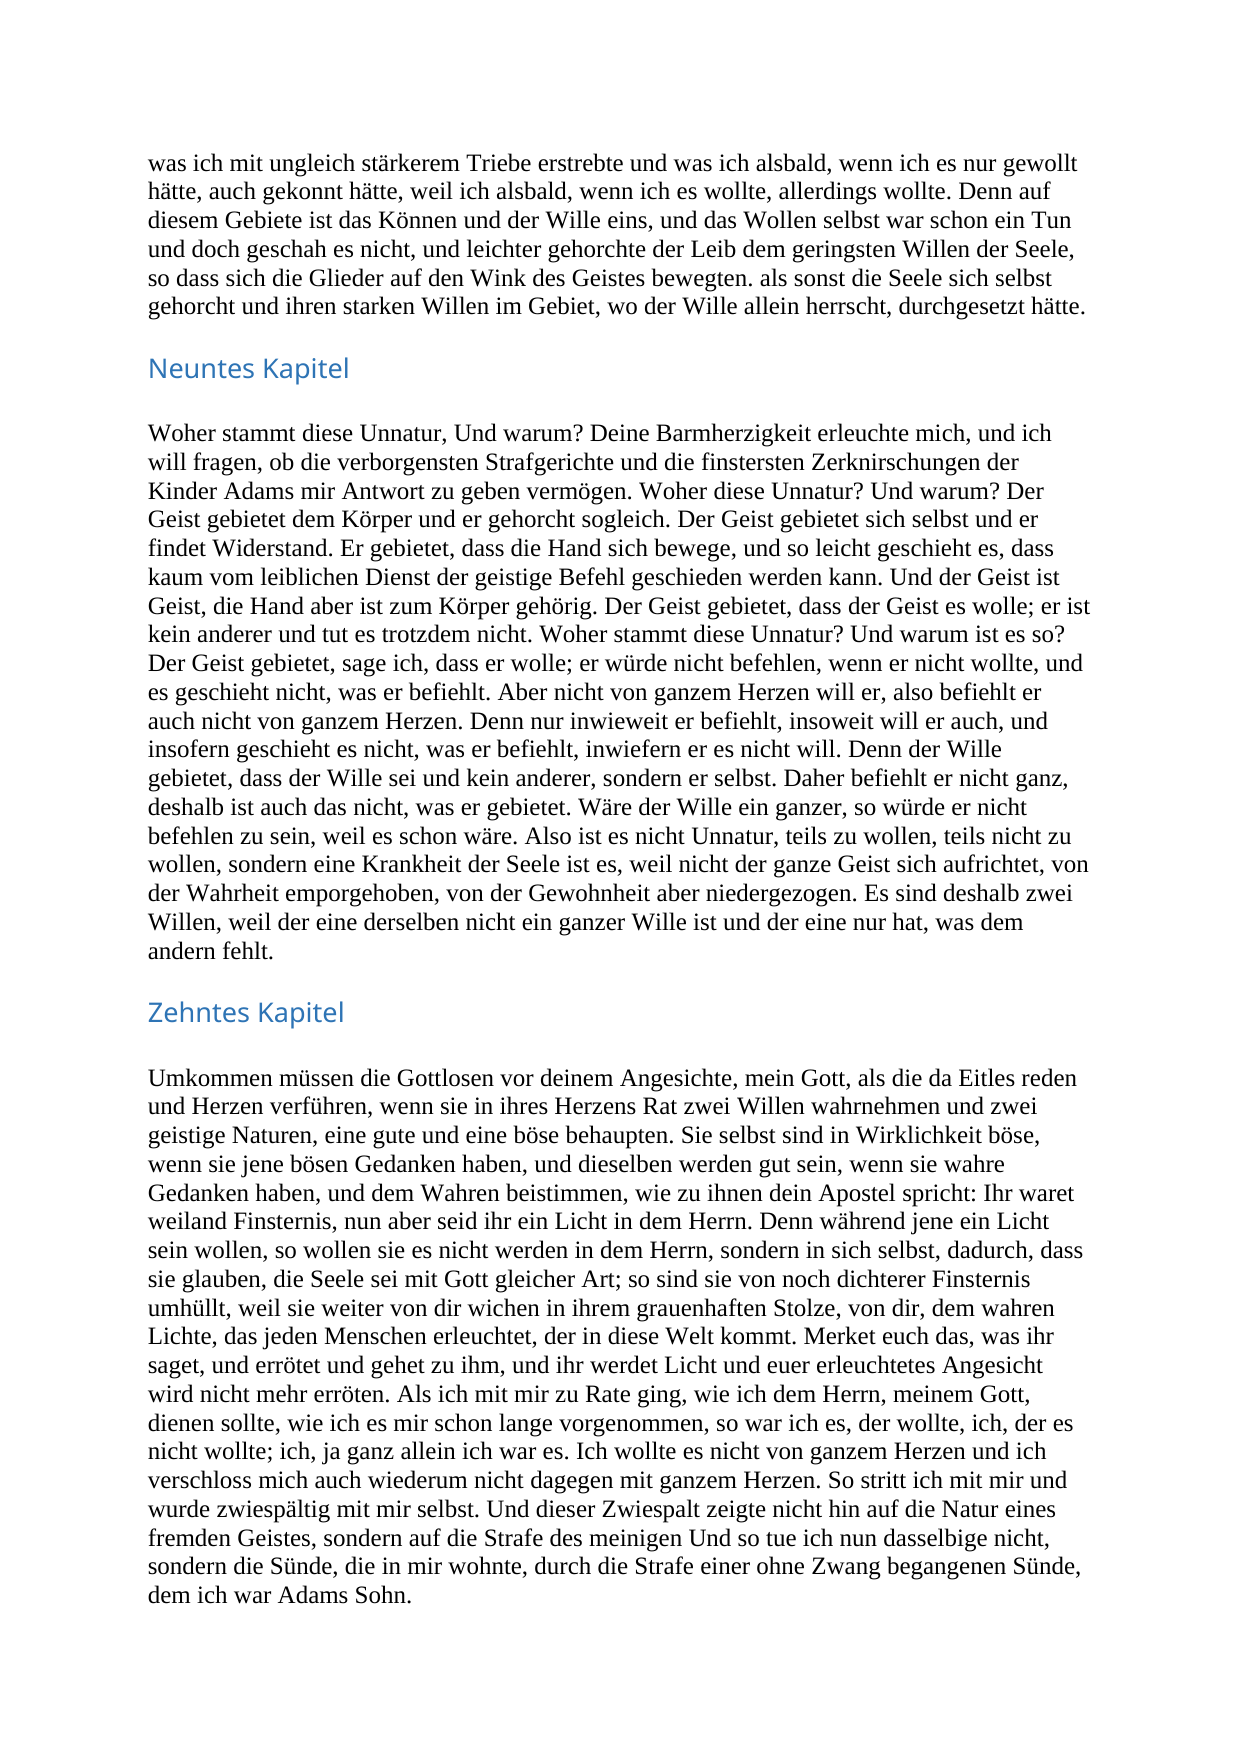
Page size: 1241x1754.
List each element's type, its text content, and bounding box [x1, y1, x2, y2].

subtitle Zehntes Kapitel [148, 994, 1093, 1031]
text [148, 148, 1093, 320]
subtitle Neuntes Kapitel [148, 349, 1093, 386]
text Woher stammt diese Unnatur, Und warum? Deine Barmherzigkeit erleuchte mich, und ich will fragen, ob die verborgensten Strafgerichte und die finstersten Zerknirschungen der Kinder Adams mir Antwort zu geben vermögen. Woher diese Unnatur? Und warum? Der Geist gebietet dem Körper und er gehorcht sogleich. Der Geist gebietet sich selbst und er findet Widerstand. Er gebietet, dass die Hand sich bewege, und so leicht geschieht es, dass kaum vom leiblichen Dienst der geistige Befehl geschieden werden kann. Und der Geist ist Geist, die Hand aber ist zum Körper gehörig. Der Geist gebietet, dass der Geist es wolle; er ist kein anderer und tut es trotzdem nicht. Woher stammt diese Unnatur? Und warum ist es so? Der Geist gebietet, sage ich, dass er wolle; er würde nicht befehlen, wenn er nicht wollte, und es geschieht nicht, was er befiehlt. Aber nicht von ganzem Herzen will er, also befiehlt er auch nicht von ganzem Herzen. Denn nur inwieweit er befiehlt, insoweit will er auch, und insofern geschieht es nicht, was er befiehlt, inwiefern er es nicht will. Denn der Wille gebietet, dass der Wille sei und kein anderer, sondern er selbst. Daher befiehlt er nicht ganz, deshalb ist auch das nicht, was er gebietet. Wäre der Wille ein ganzer, so würde er nicht befehlen zu sein, weil es schon wäre. Also ist es nicht Unnatur, teils zu wollen, teils nicht zu wollen, sondern eine Krankheit der Seele ist es, weil nicht der ganze Geist sich aufrichtet, von der Wahrheit emporgehoben, von der Gewohnheit aber niedergezogen. Es sind deshalb zwei Willen, weil der eine derselben nicht ein ganzer Wille ist und der eine nur hat, was dem andern fehlt. [148, 418, 1093, 964]
text Umkommen müssen die Gottlosen vor deinem Angesichte, mein Gott, als die da Eitles reden und Herzen verführen, wenn sie in ihres Herzens Rat zwei Willen wahrnehmen und zwei geistige Naturen, eine gute und eine böse behaupten. Sie selbst sind in Wirklichkeit böse, wenn sie jene bösen Gedanken haben, und dieselben werden gut sein, wenn sie wahre Gedanken haben, und dem Wahren beistimmen, wie zu ihnen dein Apostel spricht: Ihr waret weiland Finsternis, nun aber seid ihr ein Licht in dem Herrn. Denn während jene ein Licht sein wollen, so wollen sie es nicht werden in dem Herrn, sondern in sich selbst, dadurch, dass sie glauben, die Seele sei mit Gott gleicher Art; so sind sie von noch dichterer Finsternis umhüllt, weil sie weiter von dir wichen in ihrem grauenhaften Stolze, von dir, dem wahren Lichte, das jeden Menschen erleuchtet, der in diese Welt kommt. Merket euch das, was ihr saget, und errötet und gehet zu ihm, und ihr werdet Licht und euer erleuchtetes Angesicht wird nicht mehr erröten. Als ich mit mir zu Rate ging, wie ich dem Herrn, meinem Gott, dienen sollte, wie ich es mir schon lange vorgenommen, so war ich es, der wollte, ich, der es nicht wollte; ich, ja ganz allein ich war es. Ich wollte es nicht von ganzem Herzen und ich verschloss mich auch wiederum nicht dagegen mit ganzem Herzen. So stritt ich mit mir und wurde zwiespältig mit mir selbst. Und dieser Zwiespalt zeigte nicht hin auf die Natur eines fremden Geistes, sondern auf die Strafe des meinigen Und so tue ich nun dasselbige nicht, sondern die Sünde, die in mir wohnte, durch die Strafe einer ohne Zwang begangenen Sünde, dem ich war Adams Sohn. [148, 1063, 1093, 1609]
